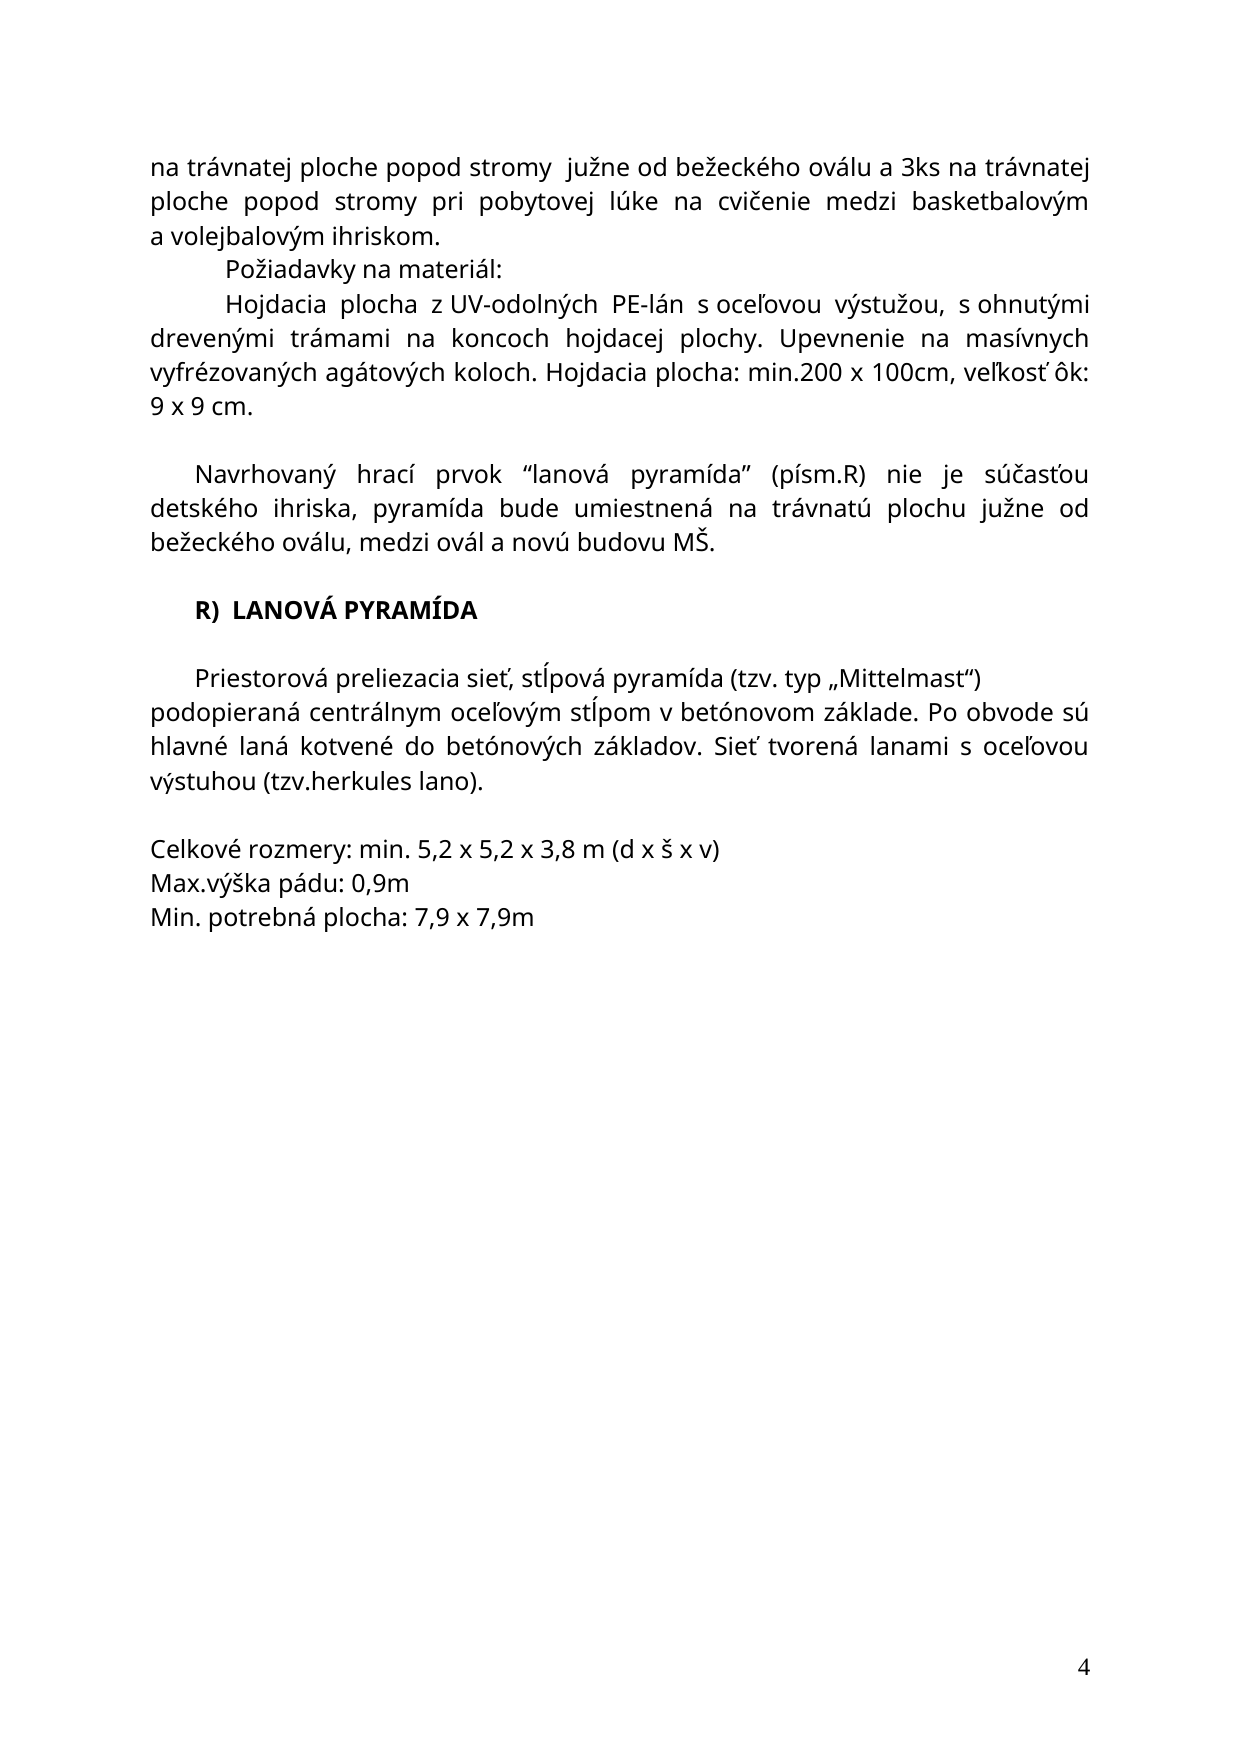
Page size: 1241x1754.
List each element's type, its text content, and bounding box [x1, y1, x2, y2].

list LANOVÁ PYRAMÍDA [194, 593, 1090, 627]
text Hojdacia plocha z UV-odolných PE-lán s oceľovou výstužou, s ohnutými drevenými trámami na koncoch hojdacej plochy. Upevnenie na masívnych vyfrézovaných agátových koloch. Hojdacia plocha: min.200 x 100cm, veľkosť ôk: 9 x 9 cm. [150, 286, 1090, 422]
text Navrhovaný hrací prvok “lanová pyramída” (písm.R) nie je súčasťou detského ihriska, pyramída bude umiestnená na trávnatú plochu južne od bežeckého oválu, medzi ovál a novú budovu MŠ. [150, 457, 1090, 559]
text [150, 150, 1090, 252]
text Max.výška pádu: 0,9m [150, 865, 1090, 899]
text Požiadavky na materiál: [150, 252, 1090, 286]
text Celkové rozmery: min. 5,2 x 5,2 x 3,8 m (d x š x v) [150, 831, 1090, 865]
text Min. potrebná plocha: 7,9 x 7,9m [150, 899, 1090, 933]
text Priestorová preliezacia sieť, stĺpová pyramída (tzv. typ „Mittelmast“) [194, 661, 1090, 695]
text podopieraná centrálnym oceľovým stĺpom v betónovom základe. Po obvode sú hlavné laná kotvené do betónových základov. Sieť tvorená lanami s oceľovou výstuhou (tzv.herkules lano). [150, 695, 1090, 797]
